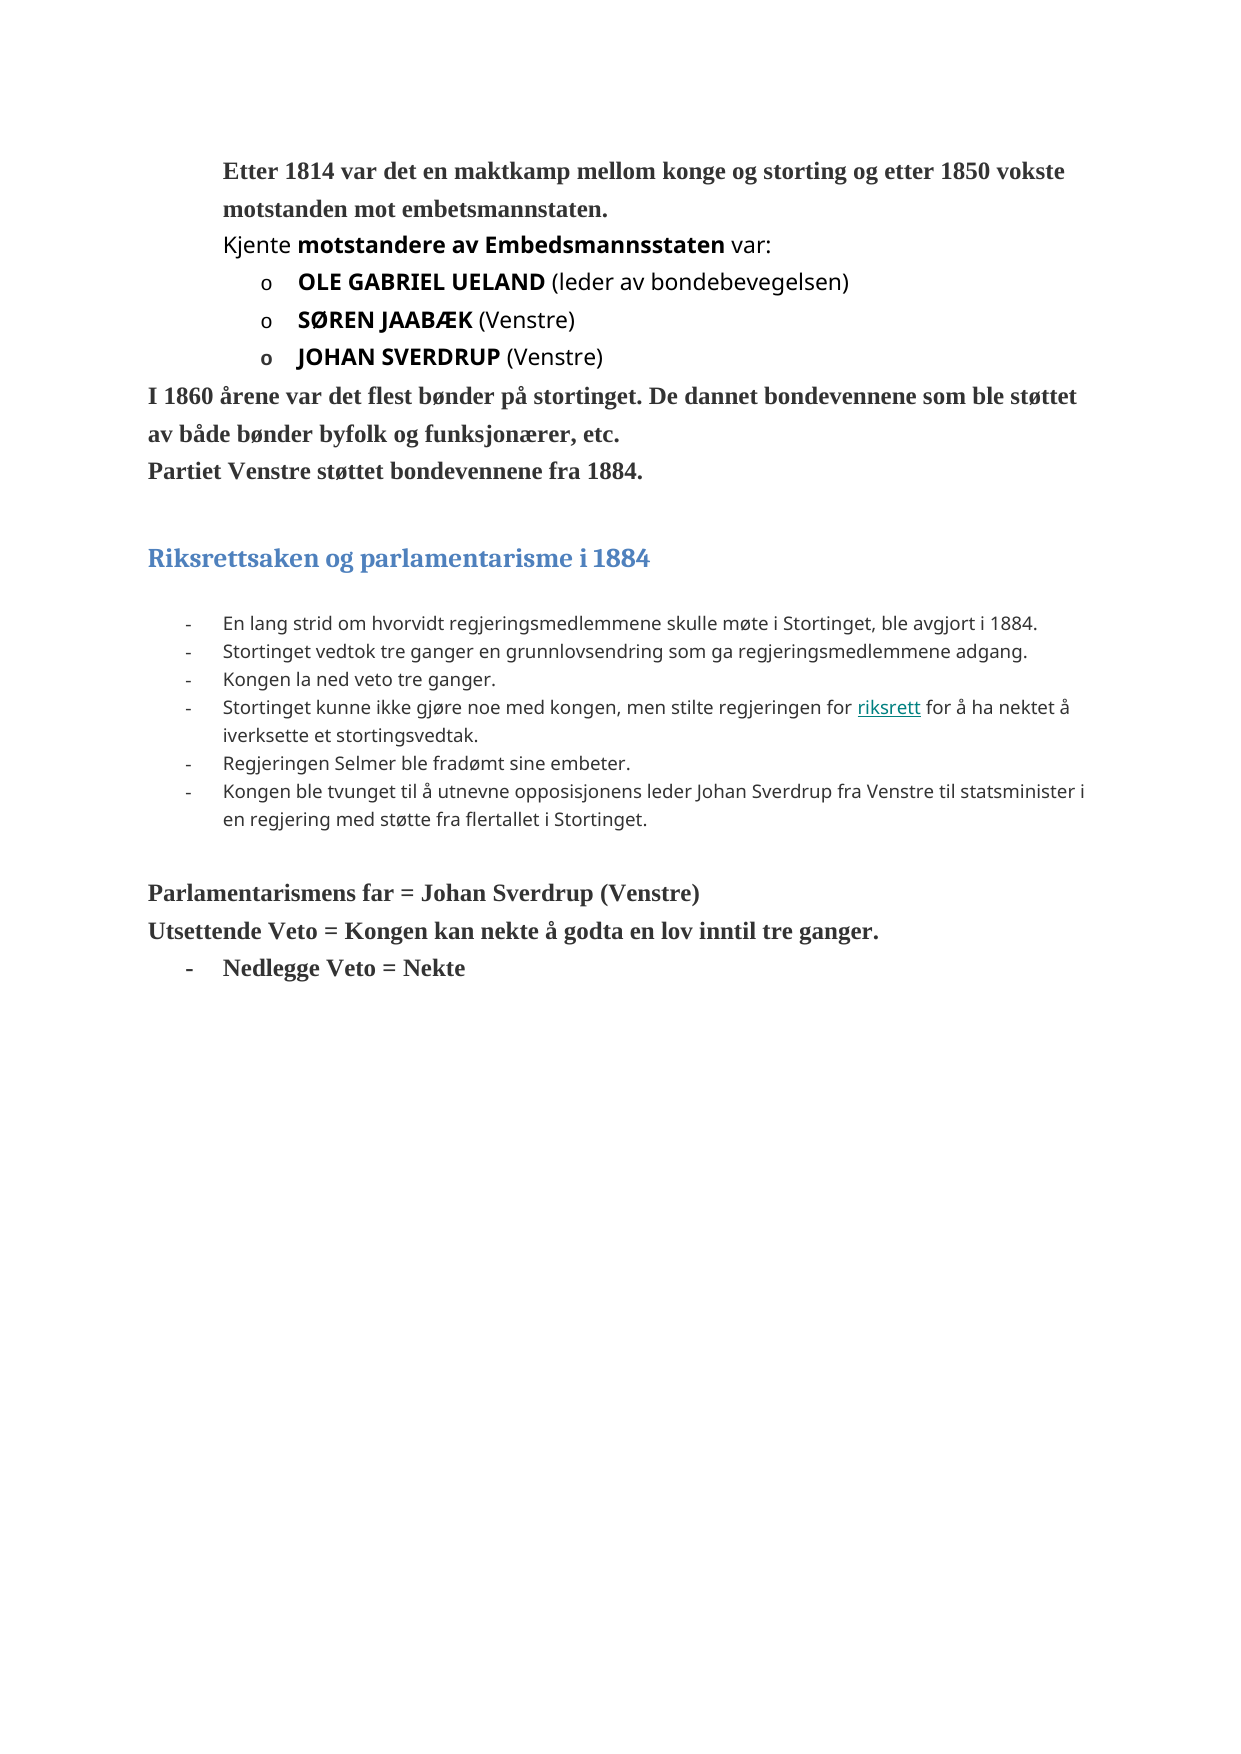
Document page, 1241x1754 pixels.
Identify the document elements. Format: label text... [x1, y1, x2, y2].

list Kongen ble tvunget til å utnevne opposisjonens leder Johan Sverdrup fra Venstre til statsminister i en regjering med støtte fra flertallet i Stortinget. [185, 776, 1093, 832]
list JOHAN SVERDRUP (Venstre) [260, 335, 1093, 373]
list Etter 1814 var det en maktkamp mellom konge og storting og etter 1850 vokste motstanden mot embetsmannstaten. [223, 148, 1093, 223]
text Parlamentarismens far = Johan Sverdrup (Venstre) [148, 870, 1093, 907]
list Kongen la ned veto tre ganger. [185, 663, 1093, 692]
text I 1860 årene var det flest bønder på stortinget. De dannet bondevennene som ble støttet av både bønder byfolk og funksjonærer, etc. [148, 373, 1093, 448]
list Stortinget vedtok tre ganger en grunnlovsendring som ga regjeringsmedlemmene adgang. [185, 635, 1093, 663]
text Utsettende Veto = Kongen kan nekte å godta en lov inntil tre ganger. [148, 907, 1093, 945]
list Stortinget kunne ikke gjøre noe med kongen, men stilte regjeringen for riksrett for å ha nektet å iverksette et stortingsvedtak. [185, 692, 1093, 748]
list Kjente motstandere av Embedsmannsstaten var: [223, 223, 1093, 260]
list OLE GABRIEL UELAND (leder av bondebevegelsen) [260, 260, 1093, 298]
list Nedlegge Veto = Nekte [185, 945, 1093, 982]
text Partiet Venstre støttet bondevennene fra 1884. [148, 448, 1093, 485]
list Regjeringen Selmer ble fradømt sine embeter. [185, 748, 1093, 776]
list En lang strid om hvorvidt regjeringsmedlemmene skulle møte i Stortinget, ble avgjort i 1884. [185, 607, 1093, 635]
subtitle Riksrettsaken og parlamentarisme i 1884 [148, 543, 1093, 574]
list SØREN JAABÆK (Venstre) [260, 298, 1093, 335]
